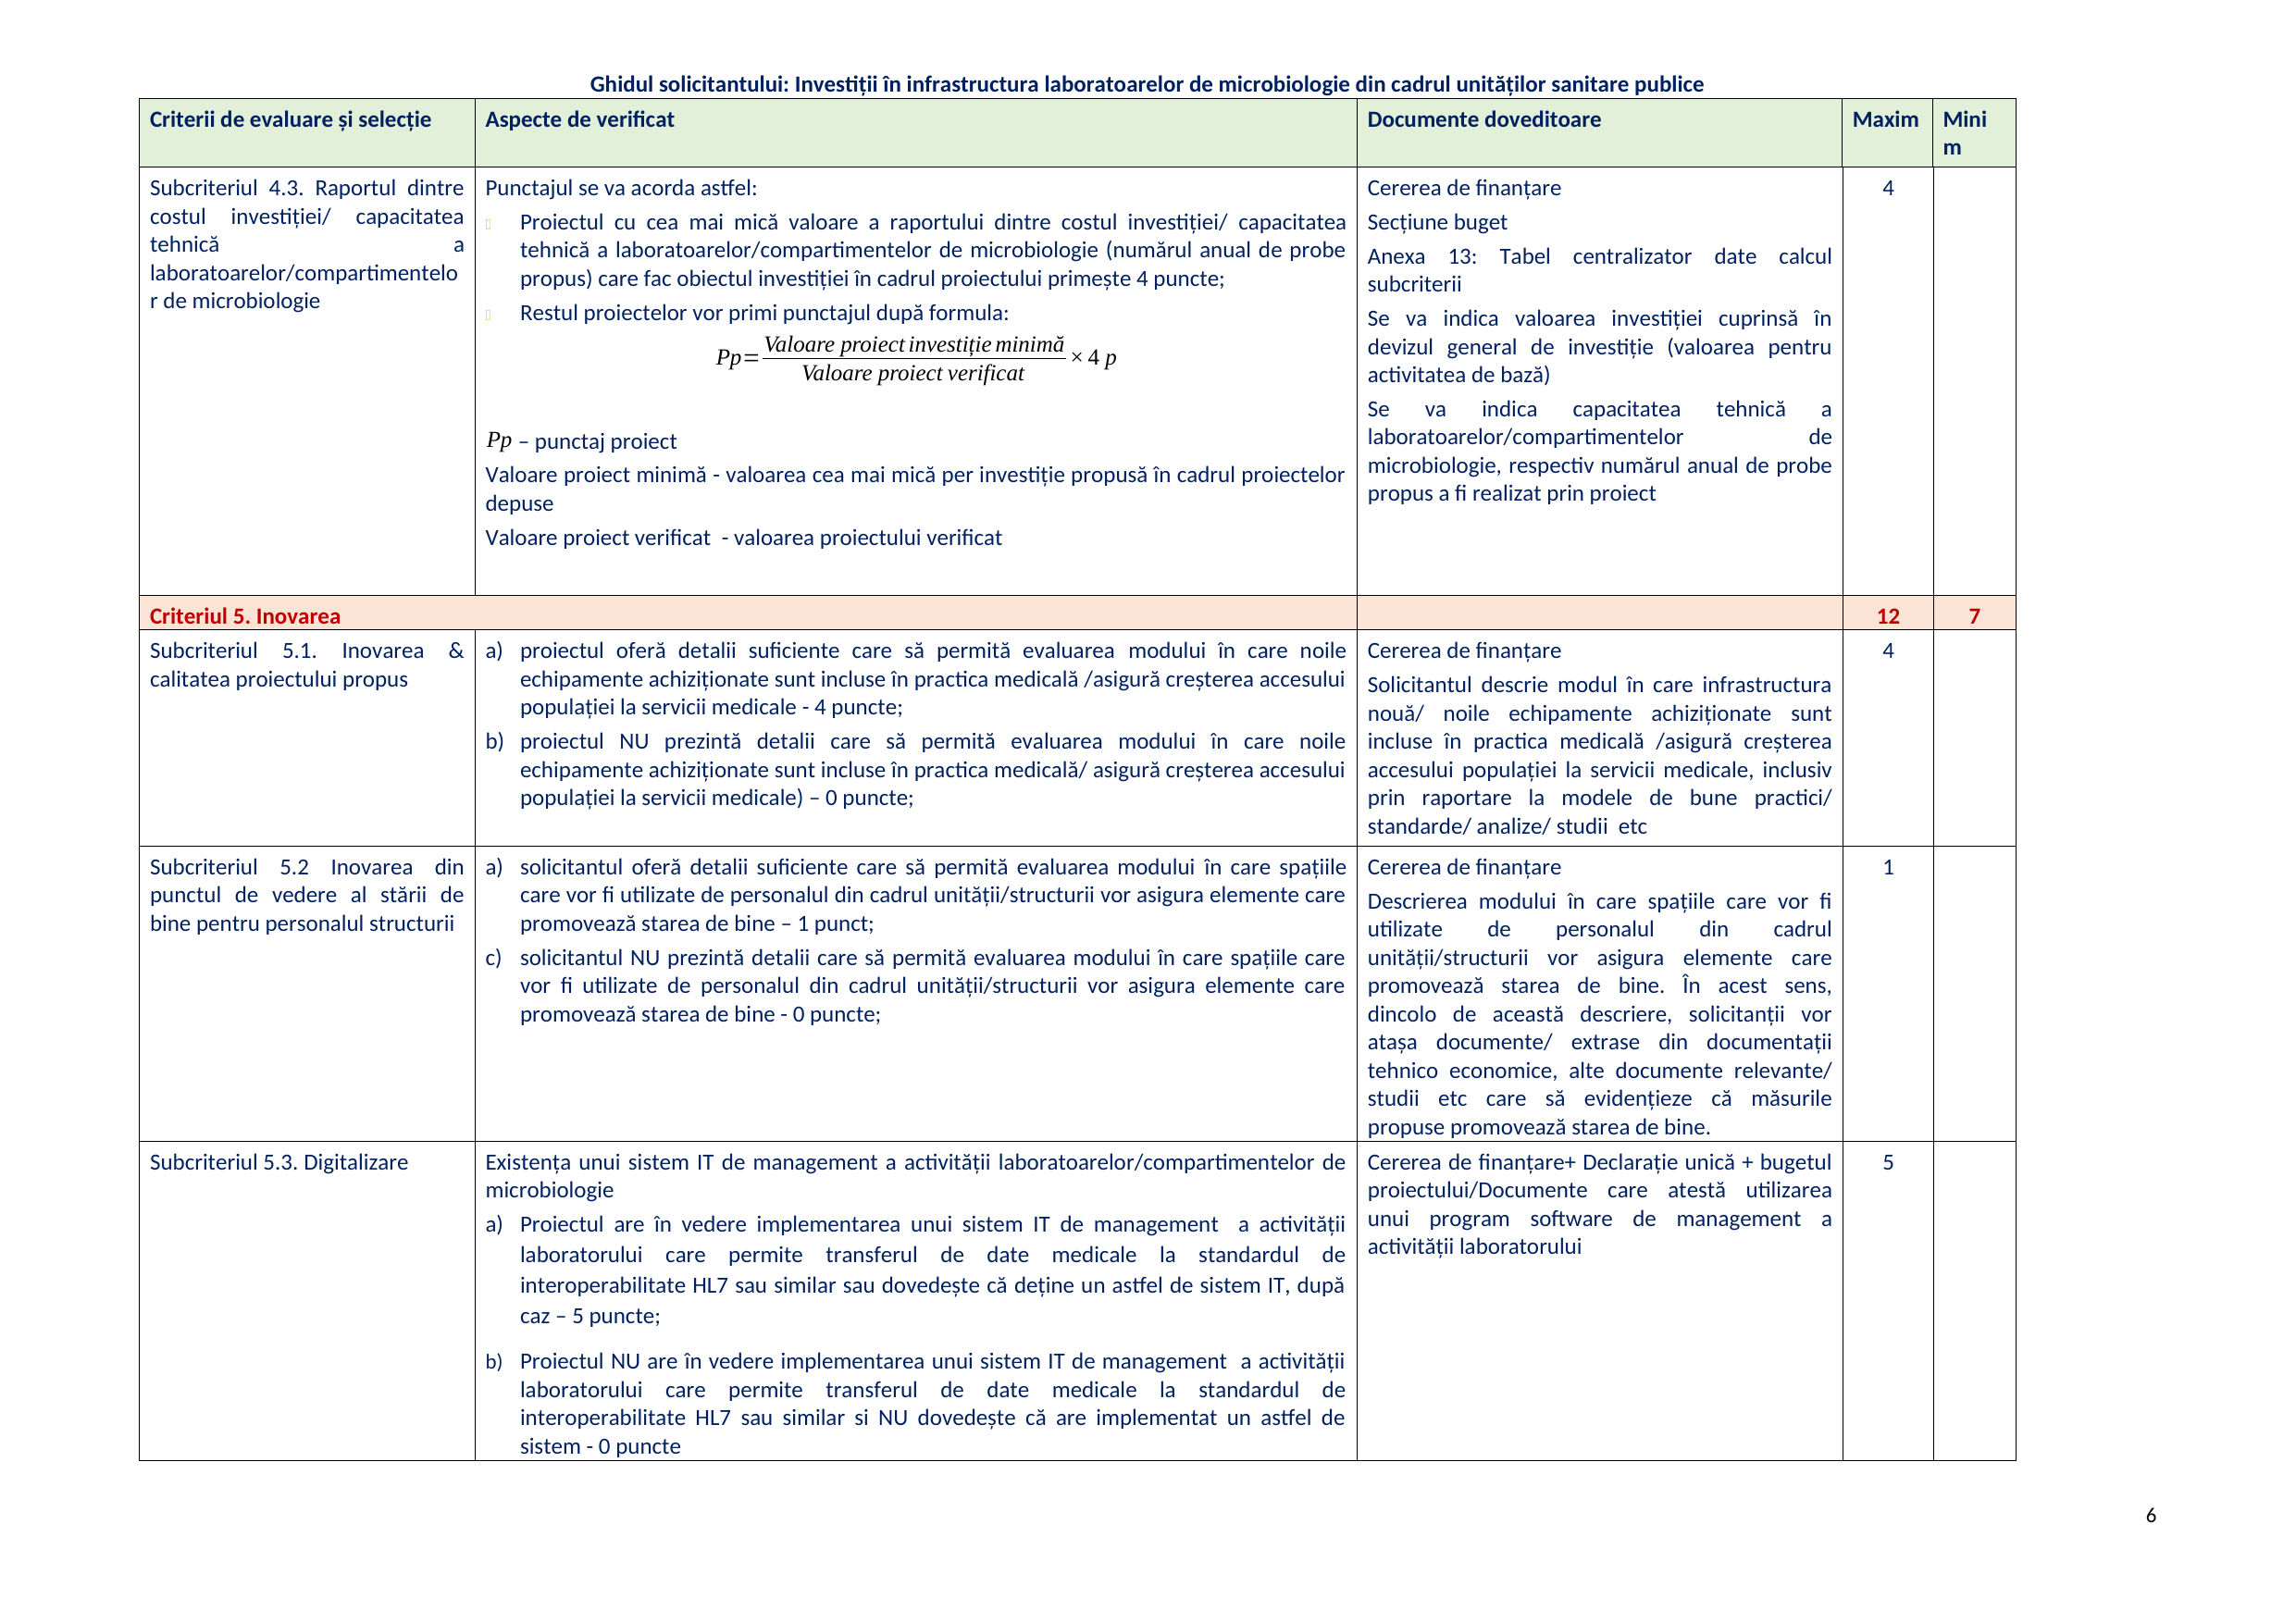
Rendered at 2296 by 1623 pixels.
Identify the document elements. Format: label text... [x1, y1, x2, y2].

table_cell [1934, 630, 2016, 846]
table_header Maxim [1843, 99, 1932, 167]
table_cell Subcriteriul 4.3. Raportul dintre costul investiției/ capacitatea tehnică a laboratoarelor/compartimentelor de microbiologie [140, 167, 475, 594]
table_cell 12 [1843, 596, 1933, 629]
table_cell 4 [1843, 167, 1933, 594]
table_cell [1934, 167, 2016, 594]
table_cell Criteriul 5. Inovarea [140, 596, 1357, 629]
table_cell [1934, 1142, 2016, 1459]
table_cell Cererea de finanțare Descrierea modului în care spațiile care vor fi utilizate de personalul din cadrul unității/structurii vor asigura elemente care promovează starea de bine. În acest sens, dincolo de această descriere, solicitanții vor atașa documente/ extrase din documentații tehnico economice, alte documente relevante/ studii etc care să evidențieze că măsurile propuse promovează starea de bine. [1358, 847, 1843, 1140]
table_header Documente doveditoare [1358, 99, 1842, 167]
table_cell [1358, 1142, 1843, 1459]
table_cell Punctajul se va acorda astfel: Proiectul cu cea mai mică valoare a raportului dintre costul investiției/ capacitatea tehnică a laboratoarelor/compartimentelor de microbiologie (numărul anual de probe propus) care fac obiectul investiției în cadrul proiectului primește 4 puncte; Restul proiectelor vor primi punctajul după formula: – punctaj proiect Valoare proiect minimă - valoarea cea mai mică per investiție propusă în cadrul proiectelor depuse Valoare proiect verificat - valoarea proiectului verificat [476, 167, 1357, 594]
table_header Aspecte de verificat [476, 99, 1357, 167]
table_cell Cererea de finanțare Solicitantul descrie modul în care infrastructura nouă/ noile echipamente achiziționate sunt incluse în practica medicală /asigură creșterea accesului populației la servicii medicale, inclusiv prin raportare la modele de bune practici/ standarde/ analize/ studii etc [1358, 630, 1843, 846]
table_cell [1358, 596, 1843, 629]
table_cell Cererea de finanțare Secțiune buget Anexa 13: Tabel centralizator date calcul subcriterii Se va indica valoarea investiției cuprinsă în devizul general de investiție (valoarea pentru activitatea de bază) Se va indica capacitatea tehnică a laboratoarelor/compartimentelor de microbiologie, respectiv numărul anual de probe propus a fi realizat prin proiect [1358, 167, 1843, 594]
table_cell 5 [1843, 1142, 1933, 1459]
table_cell 4 [1843, 630, 1933, 846]
table_cell proiectul oferă detalii suficiente care să permită evaluarea modului în care noile echipamente achiziționate sunt incluse în practica medicală /asigură creșterea accesului populației la servicii medicale - 4 puncte; proiectul NU prezintă detalii care să permită evaluarea modului în care noile echipamente achiziționate sunt incluse în practica medicală/ asigură creșterea accesului populației la servicii medicale) – 0 puncte; [476, 630, 1357, 846]
table_header Criterii de evaluare și selecție [140, 99, 475, 167]
table_cell Subcriteriul 5.2 Inovarea din punctul de vedere al stării de bine pentru personalul structurii [140, 847, 475, 1140]
table_cell 7 [1934, 596, 2016, 629]
table_cell Subcriteriul 5.1. Inovarea & calitatea proiectului propus [140, 630, 475, 846]
table_header Minim [1933, 99, 2016, 167]
table_cell solicitantul oferă detalii suficiente care să permită evaluarea modului în care spațiile care vor fi utilizate de personalul din cadrul unității/structurii vor asigura elemente care promovează starea de bine – 1 punct; solicitantul NU prezintă detalii care să permită evaluarea modului în care spațiile care vor fi utilizate de personalul din cadrul unității/structurii vor asigura elemente care promovează starea de bine - 0 puncte; [476, 847, 1357, 1140]
table_cell Subcriteriul 5.3. Digitalizare [140, 1142, 475, 1459]
table_cell 1 [1843, 847, 1933, 1140]
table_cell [476, 1142, 1357, 1459]
table_cell [1934, 847, 2016, 1140]
